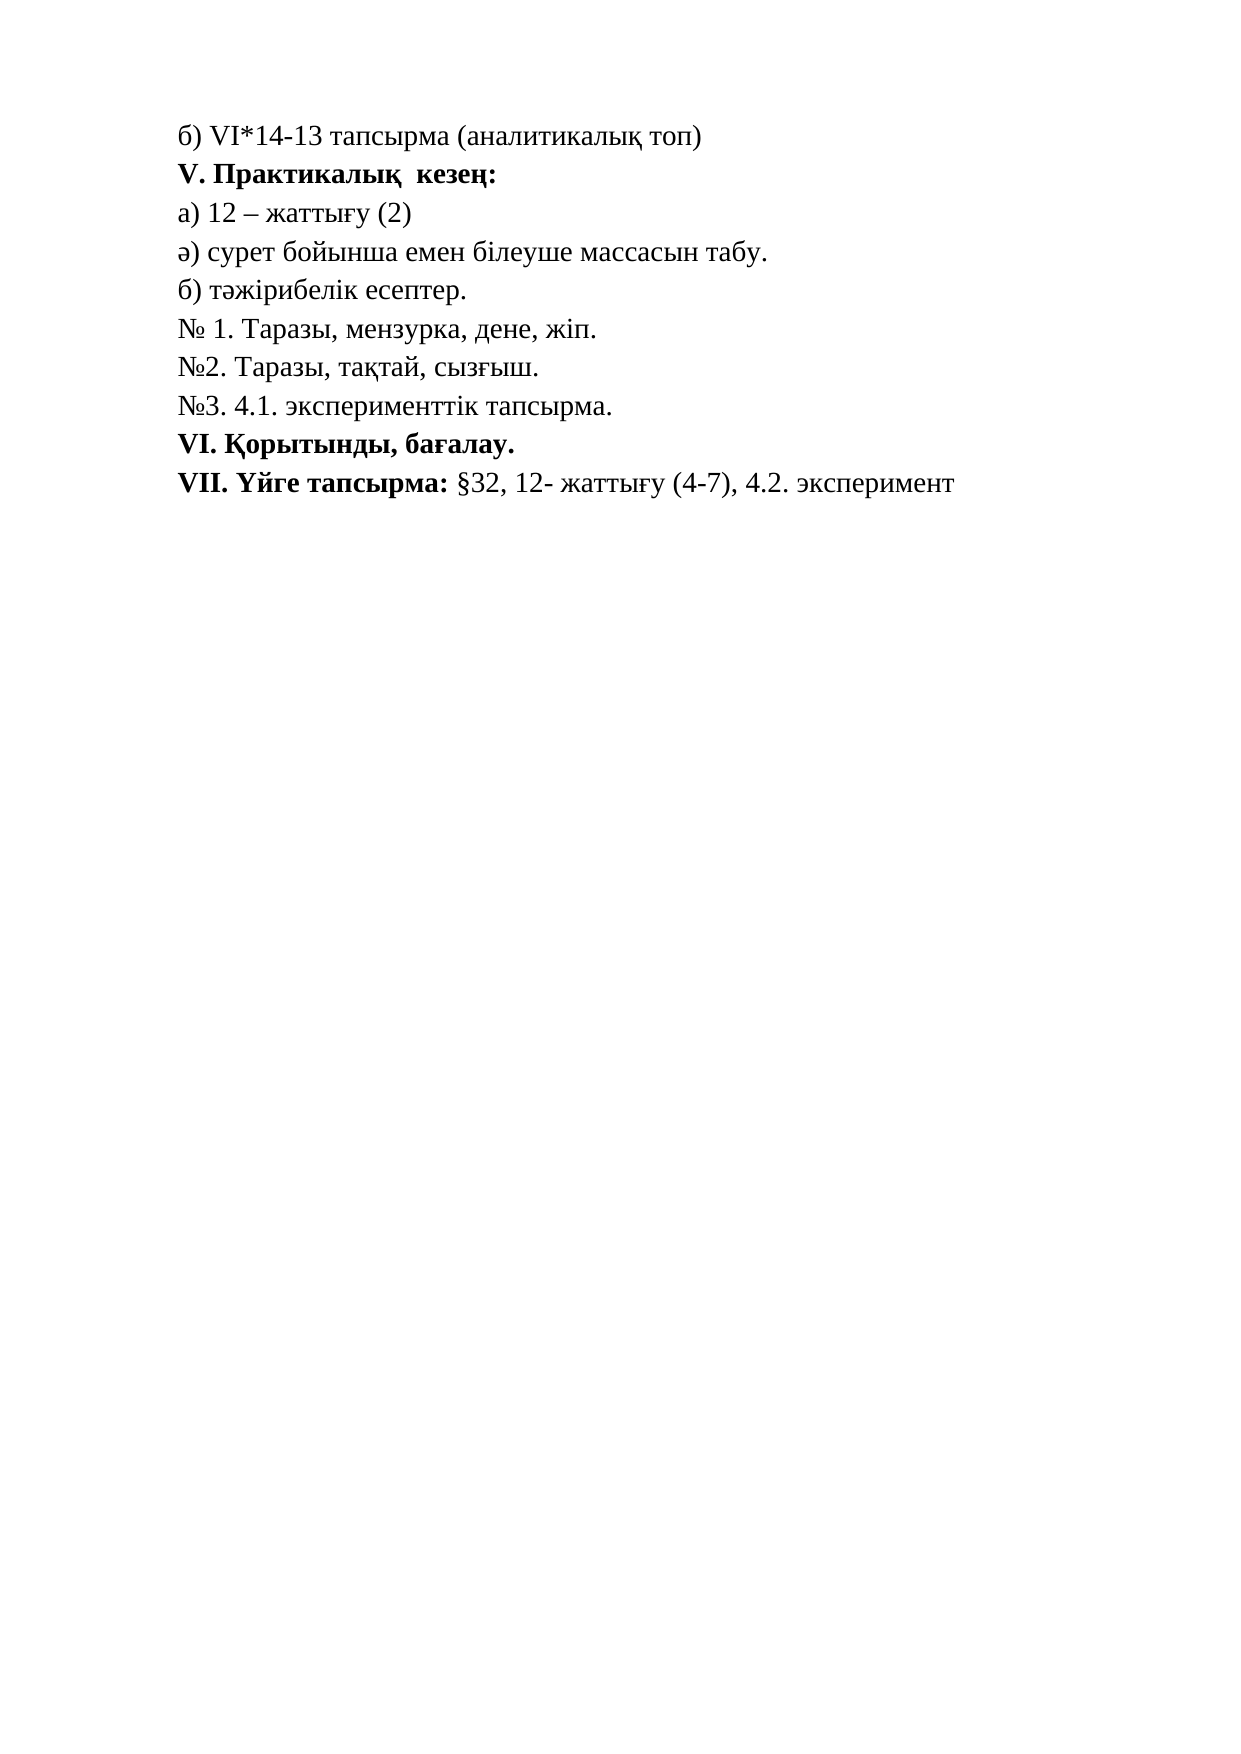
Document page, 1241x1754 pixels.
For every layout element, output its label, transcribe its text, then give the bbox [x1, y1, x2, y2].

text а) 12 – жаттығу (2) [177, 195, 1152, 229]
text б) тәжірибелік есептер. [177, 272, 1152, 306]
text № 1. Таразы, мензурка, дене, жіп. [177, 311, 1152, 344]
text №3. 4.1. эксперименттік тапсырма. [177, 388, 1152, 421]
text ә) сурет бойынша емен білеуше массасын табу. [177, 234, 1152, 267]
text VІІ. Үйге тапсырма: §32, 12- жаттығу (4-7), 4.2. эксперимент [177, 465, 1152, 498]
text VІ. Қорытынды, бағалау. [177, 426, 1152, 460]
text б) VІ*14-13 тапсырма (аналитикалық топ) [177, 118, 1152, 152]
text №2. Таразы, тақтай, сызғыш. [177, 349, 1152, 383]
text V. Практикалық кезең: [177, 157, 1152, 190]
